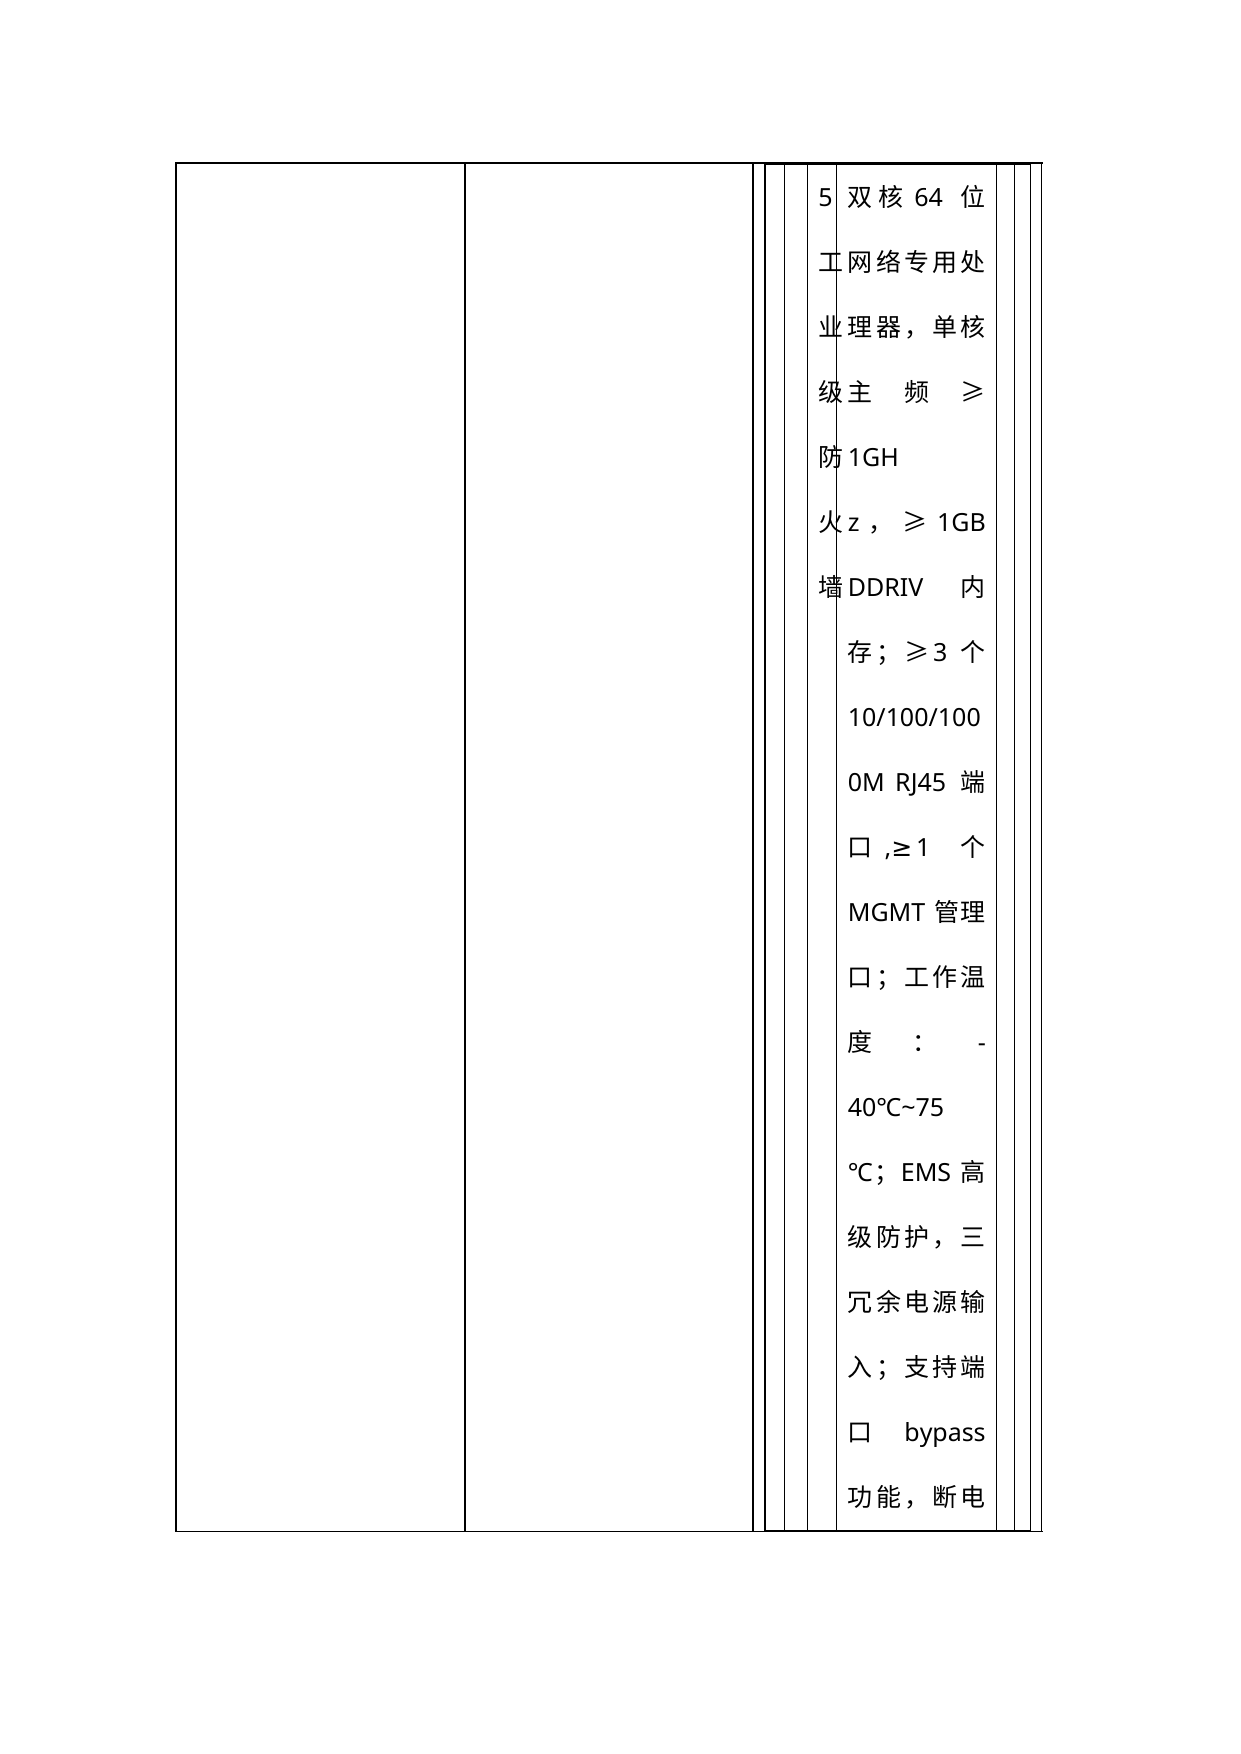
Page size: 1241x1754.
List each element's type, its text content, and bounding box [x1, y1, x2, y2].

table_cell [754, 164, 764, 1531]
table_cell 2 [466, 164, 752, 1531]
table_cell [766, 165, 784, 1530]
table_cell [808, 165, 836, 1530]
table_cell [785, 165, 807, 1530]
table_cell [1015, 165, 1030, 1530]
table_cell [1031, 164, 1041, 1531]
table_cell [997, 165, 1014, 1530]
table_cell [177, 164, 464, 1531]
table_cell [837, 165, 996, 1530]
